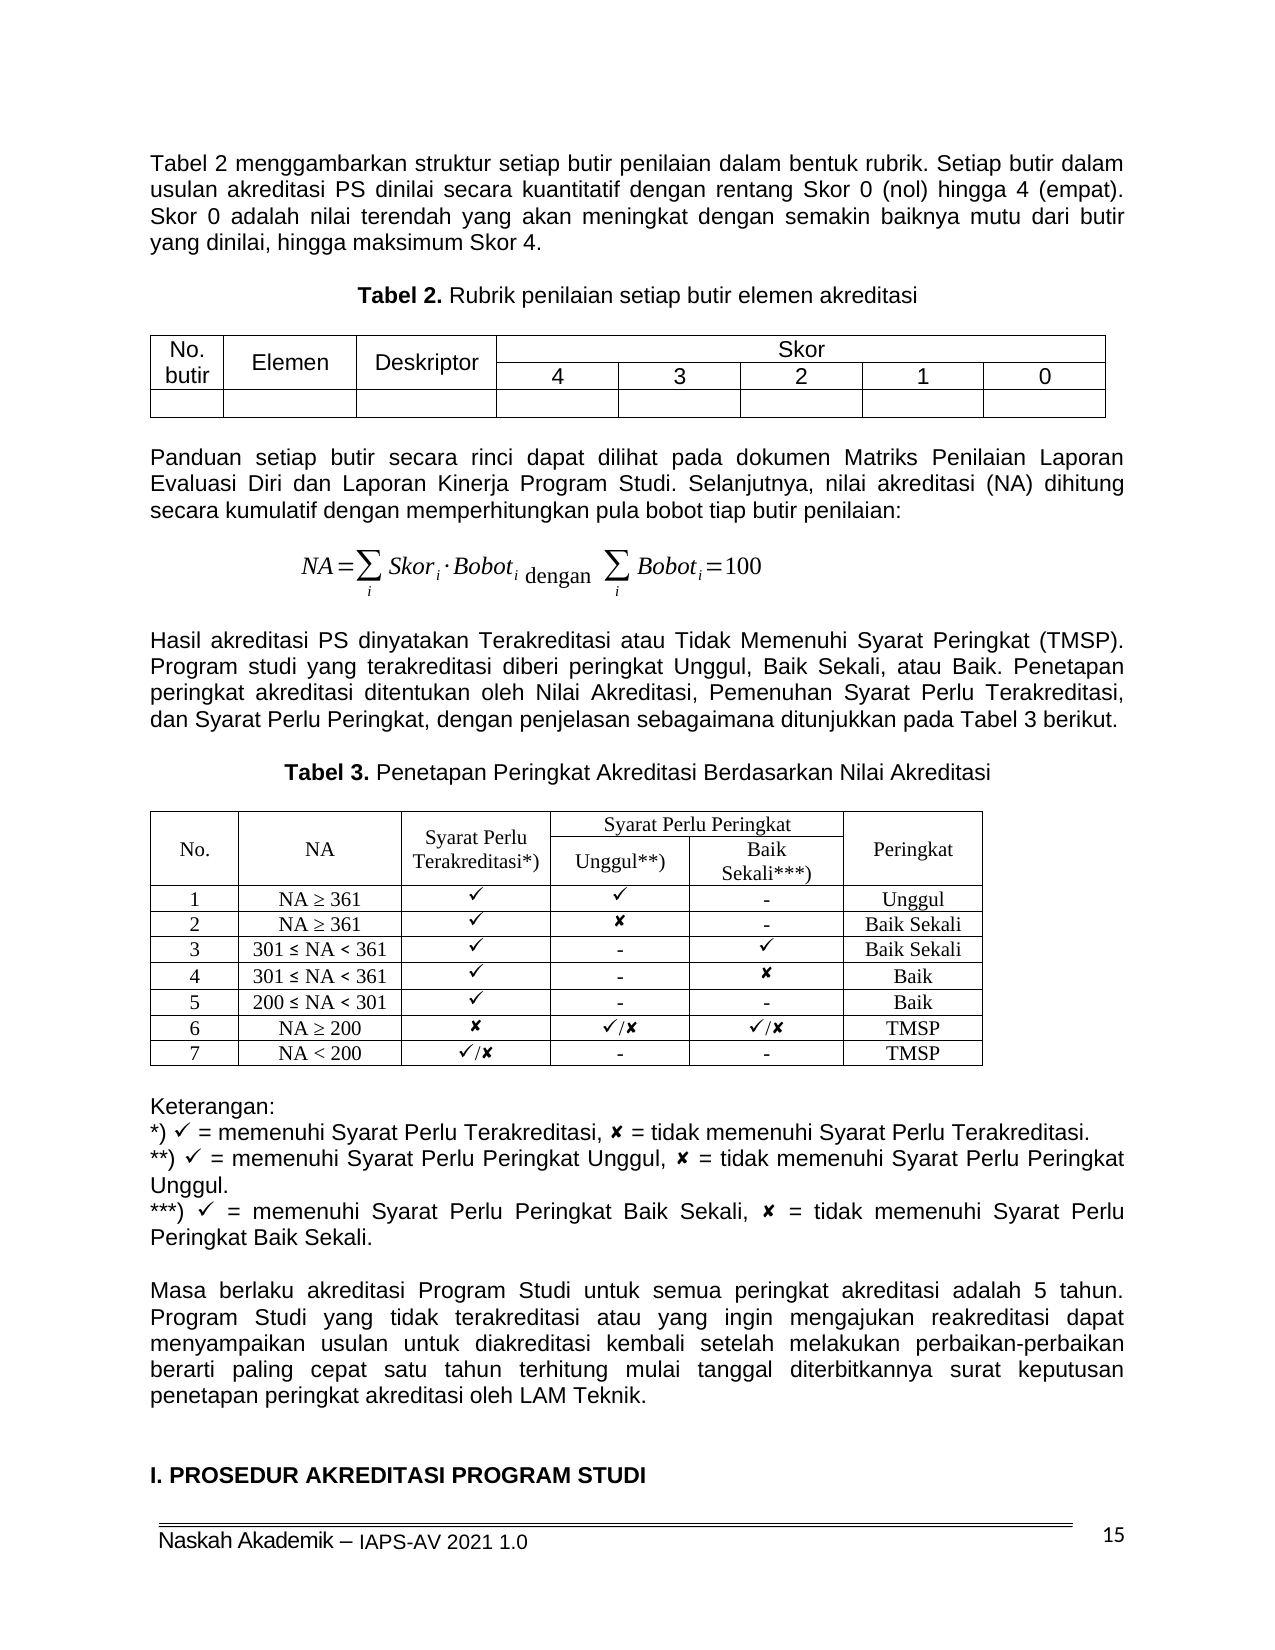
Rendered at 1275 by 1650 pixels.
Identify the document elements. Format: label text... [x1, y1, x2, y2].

text Tabel 2 menggambarkan struktur setiap butir penilaian dalam bentuk rubrik. Setiap butir dalam usulan akreditasi PS dinilai secara kuantitatif dengan rentang Skor 0 (nol) hingga 4 (empat). Skor 0 adalah nilai terendah yang akan meningkat dengan semakin baiknya mutu dari butir yang dinilai, hingga maksimum Skor 4. [150, 150, 1125, 255]
text ***) = memenuhi Syarat Perlu Peringkat Baik Sekali, = tidak memenuhi Syarat Perlu Peringkat Baik Sekali. [150, 1198, 1125, 1251]
table_cell Baik Sekali***) [690, 837, 843, 885]
table_cell 3 [619, 363, 740, 389]
table_cell 3 [151, 937, 238, 962]
table_cell / [402, 1041, 550, 1065]
table_cell 0 [984, 363, 1105, 389]
table_cell Baik Sekali [844, 912, 982, 936]
table_cell [551, 886, 689, 911]
table_cell 4 [497, 363, 618, 389]
text Panduan setiap butir secara rinci dapat dilihat pada dokumen Matriks Penilaian Laporan Evaluasi Diri dan Laporan Kinerja Program Studi. Selanjutnya, nilai akreditasi (NA) dihitung secara kumulatif dengan memperhitungkan pula bobot tiap butir penilaian: [150, 444, 1125, 523]
table_cell NA < 200 [239, 1041, 401, 1065]
table_cell 200 ≤ NA < 301 [239, 990, 401, 1015]
table_cell [151, 390, 223, 417]
table_cell Baik Sekali [844, 937, 982, 962]
table_cell 2 [741, 363, 862, 389]
table_cell - [690, 886, 843, 911]
table_cell [357, 390, 496, 417]
text dengan [150, 549, 1125, 600]
text Tabel 2. Rubrik penilaian setiap butir elemen akreditasi [150, 282, 1125, 308]
table_header NA [239, 812, 401, 885]
table_cell 301 ≤ NA < 361 [239, 963, 401, 988]
table_cell [402, 990, 550, 1015]
table_header Syarat Perlu Terakreditasi*) [402, 812, 550, 885]
table_cell - [551, 963, 689, 988]
table_header No. butir [151, 336, 223, 389]
table_cell NA ≥ 361 [239, 912, 401, 936]
text **) = memenuhi Syarat Perlu Peringkat Unggul, = tidak memenuhi Syarat Perlu Peringkat Unggul. [150, 1145, 1125, 1198]
table_header No. [151, 812, 238, 885]
table_cell Baik [844, 990, 982, 1015]
text Keterangan: [150, 1093, 1125, 1119]
table_cell [863, 390, 983, 417]
table_header Deskriptor [357, 336, 496, 389]
table_cell - [690, 1041, 843, 1065]
table_cell [402, 1016, 550, 1040]
table_cell [402, 963, 550, 988]
table_cell NA ≥ 200 [239, 1016, 401, 1040]
table_cell 2 [151, 912, 238, 936]
table_header Elemen [224, 336, 356, 389]
table_cell / [551, 1016, 689, 1040]
table_cell 5 [151, 990, 238, 1015]
text I. PROSEDUR AKREDITASI PROGRAM STUDI [150, 1462, 1125, 1488]
table_cell - [551, 1041, 689, 1065]
table_cell TMSP [844, 1041, 982, 1065]
table_cell 301 ≤ NA < 361 [239, 937, 401, 962]
table_cell NA ≥ 361 [239, 886, 401, 911]
table_cell [619, 390, 740, 417]
table_cell - [690, 990, 843, 1015]
table_cell [984, 390, 1105, 417]
table_cell 1 [151, 886, 238, 911]
text Masa berlaku akreditasi Program Studi untuk semua peringkat akreditasi adalah 5 tahun. Program Studi yang tidak terakreditasi atau yang ingin mengajukan reakreditasi dapat menyampaikan usulan untuk diakreditasi kembali setelah melakukan perbaikan-perbaikan berarti paling cepat satu tahun terhitung mulai tanggal diterbitkannya surat keputusan penetapan peringkat akreditasi oleh LAM Teknik. [150, 1277, 1125, 1409]
table_cell TMSP [844, 1016, 982, 1040]
text Tabel 3. Penetapan Peringkat Akreditasi Berdasarkan Nilai Akreditasi [150, 758, 1125, 785]
table_cell 4 [151, 963, 238, 988]
table_header Syarat Perlu Peringkat [551, 812, 843, 836]
table_cell Unggul**) [551, 837, 689, 885]
table_cell [224, 390, 356, 417]
text Hasil akreditasi PS dinyatakan Terakreditasi atau Tidak Memenuhi Syarat Peringkat (TMSP). Program studi yang terakreditasi diberi peringkat Unggul, Baik Sekali, atau Baik. Penetapan peringkat akreditasi ditentukan oleh Nilai Akreditasi, Pemenuhan Syarat Perlu Terakreditasi, dan Syarat Perlu Peringkat, dengan penjelasan sebagaimana ditunjukkan pada Tabel 3 berikut. [150, 627, 1125, 732]
table_cell / [690, 1016, 843, 1040]
table_cell [551, 912, 689, 936]
text *) = memenuhi Syarat Perlu Terakreditasi, = tidak memenuhi Syarat Perlu Terakreditasi. [150, 1119, 1125, 1145]
table_cell - [551, 990, 689, 1015]
table_cell - [551, 937, 689, 962]
table_cell 7 [151, 1041, 238, 1065]
table_cell - [690, 912, 843, 936]
table_cell 6 [151, 1016, 238, 1040]
table_cell [402, 912, 550, 936]
table_header Peringkat [844, 812, 982, 885]
table_header Skor [497, 336, 1105, 362]
table_cell 1 [863, 363, 983, 389]
table_cell [497, 390, 618, 417]
table_cell [741, 390, 862, 417]
table_cell [690, 937, 843, 962]
table_cell [402, 886, 550, 911]
table_cell Unggul [844, 886, 982, 911]
table_cell [402, 937, 550, 962]
table_cell Baik [844, 963, 982, 988]
table_cell [690, 963, 843, 988]
